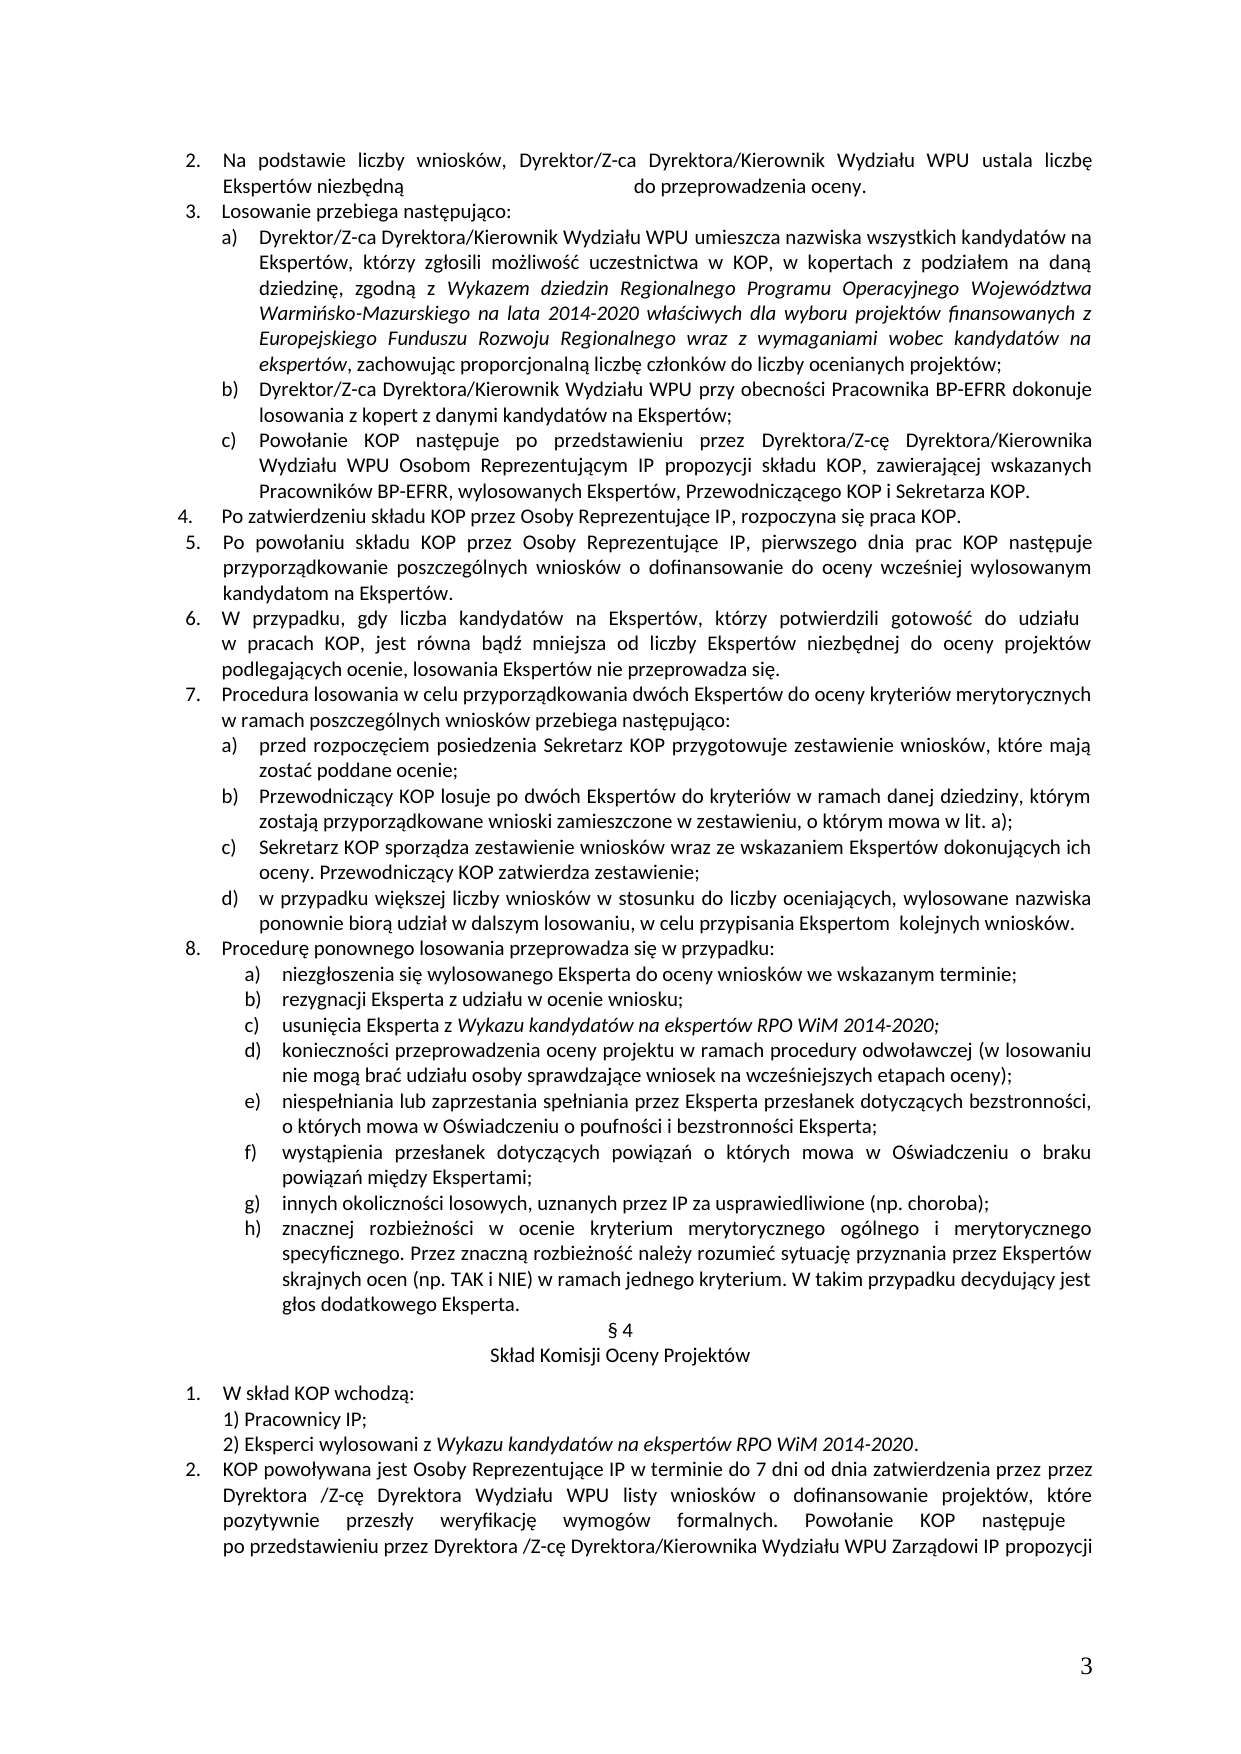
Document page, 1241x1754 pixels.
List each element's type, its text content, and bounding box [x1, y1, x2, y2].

list w przypadku większej liczby wniosków w stosunku do liczby oceniających, wylosowane nazwiska ponownie biorą udział w dalszym losowaniu, w celu przypisania Ekspertom kolejnych wniosków. [221, 885, 1093, 936]
list Dyrektor/Z-ca Dyrektora/Kierownik Wydziału WPU przy obecności Pracownika BP-EFRR dokonuje losowania z kopert z danymi kandydatów na Ekspertów; [221, 376, 1093, 427]
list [185, 1457, 1093, 1558]
list niespełniania lub zaprzestania spełniania przez Eksperta przesłanek dotyczących bezstronności, o których mowa w Oświadczeniu o poufności i bezstronności Eksperta; [244, 1088, 1093, 1139]
list W skład KOP wchodzą: [185, 1380, 1093, 1406]
list W przypadku, gdy liczba kandydatów na Ekspertów, którzy potwierdzili gotowość do udziału w pracach KOP, jest równa bądź mniejsza od liczby Ekspertów niezbędnej do oceny projektów podlegających ocenie, losowania Ekspertów nie przeprowadza się. [185, 605, 1093, 681]
list Na podstawie liczby wniosków, Dyrektor/Z-ca Dyrektora/Kierownik Wydziału WPU ustala liczbę Ekspertów niezbędną do przeprowadzenia oceny. [185, 148, 1093, 198]
list Sekretarz KOP sporządza zestawienie wniosków wraz ze wskazaniem Ekspertów dokonujących ich oceny. Przewodniczący KOP zatwierdza zestawienie; [221, 834, 1093, 885]
list Po powołaniu składu KOP przez Osoby Reprezentujące IP, pierwszego dnia prac KOP następuje przyporządkowanie poszczególnych wniosków o dofinansowanie do oceny wcześniej wylosowanym kandydatom na Ekspertów. [185, 529, 1093, 605]
list wystąpienia przesłanek dotyczących powiązań o których mowa w Oświadczeniu o braku powiązań między Ekspertami; [244, 1139, 1093, 1190]
list znacznej rozbieżności w ocenie kryterium merytorycznego ogólnego i merytorycznego specyficznego. Przez znaczną rozbieżność należy rozumieć sytuację przyznania przez Ekspertów skrajnych ocen (np. TAK i NIE) w ramach jednego kryterium. W takim przypadku decydujący jest głos dodatkowego Eksperta. [244, 1215, 1093, 1317]
list Losowanie przebiega następująco: [185, 198, 1093, 224]
list niezgłoszenia się wylosowanego Eksperta do oceny wniosków we wskazanym terminie; [244, 961, 1093, 986]
text § 4 [148, 1317, 1093, 1342]
list Procedurę ponownego losowania przeprowadza się w przypadku: [185, 936, 1093, 961]
text 2) Eksperci wylosowani z Wykazu kandydatów na ekspertów RPO WiM 2014-2020. [223, 1431, 1093, 1457]
text 1) Pracownicy IP; [223, 1406, 1093, 1431]
list konieczności przeprowadzenia oceny projektu w ramach procedury odwoławczej (w losowaniu nie mogą brać udziału osoby sprawdzające wniosek na wcześniejszych etapach oceny); [244, 1037, 1093, 1088]
list Powołanie KOP następuje po przedstawieniu przez Dyrektora/Z-cę Dyrektora/Kierownika Wydziału WPU Osobom Reprezentującym IP propozycji składu KOP, zawierającej wskazanych Pracowników BP-EFRR, wylosowanych Ekspertów, Przewodniczącego KOP i Sekretarza KOP. [221, 427, 1093, 503]
list usunięcia Eksperta z Wykazu kandydatów na ekspertów RPO WiM 2014-2020; [244, 1012, 1093, 1037]
text Skład Komisji Oceny Projektów [148, 1342, 1093, 1368]
list Procedura losowania w celu przyporządkowania dwóch Ekspertów do oceny kryteriów merytorycznych w ramach poszczególnych wniosków przebiega następująco: [185, 681, 1093, 732]
list Dyrektor/Z-ca Dyrektora/Kierownik Wydziału WPU umieszcza nazwiska wszystkich kandydatów na Ekspertów, którzy zgłosili możliwość uczestnictwa w KOP, w kopertach z podziałem na daną dziedzinę, zgodną z Wykazem dziedzin Regionalnego Programu Operacyjnego Województwa Warmińsko-Mazurskiego na lata 2014-2020 właściwych dla wyboru projektów finansowanych z Europejskiego Funduszu Rozwoju Regionalnego wraz z wymaganiami wobec kandydatów na ekspertów, zachowując proporcjonalną liczbę członków do liczby ocenianych projektów; [221, 224, 1093, 376]
list innych okoliczności losowych, uznanych przez IP za usprawiedliwione (np. choroba); [244, 1190, 1093, 1215]
list przed rozpoczęciem posiedzenia Sekretarz KOP przygotowuje zestawienie wniosków, które mają zostać poddane ocenie; [221, 732, 1093, 783]
list Po zatwierdzeniu składu KOP przez Osoby Reprezentujące IP, rozpoczyna się praca KOP. [177, 503, 1093, 529]
list Przewodniczący KOP losuje po dwóch Ekspertów do kryteriów w ramach danej dziedziny, którym zostają przyporządkowane wnioski zamieszczone w zestawieniu, o którym mowa w lit. a); [221, 783, 1093, 834]
list rezygnacji Eksperta z udziału w ocenie wniosku; [244, 986, 1093, 1012]
